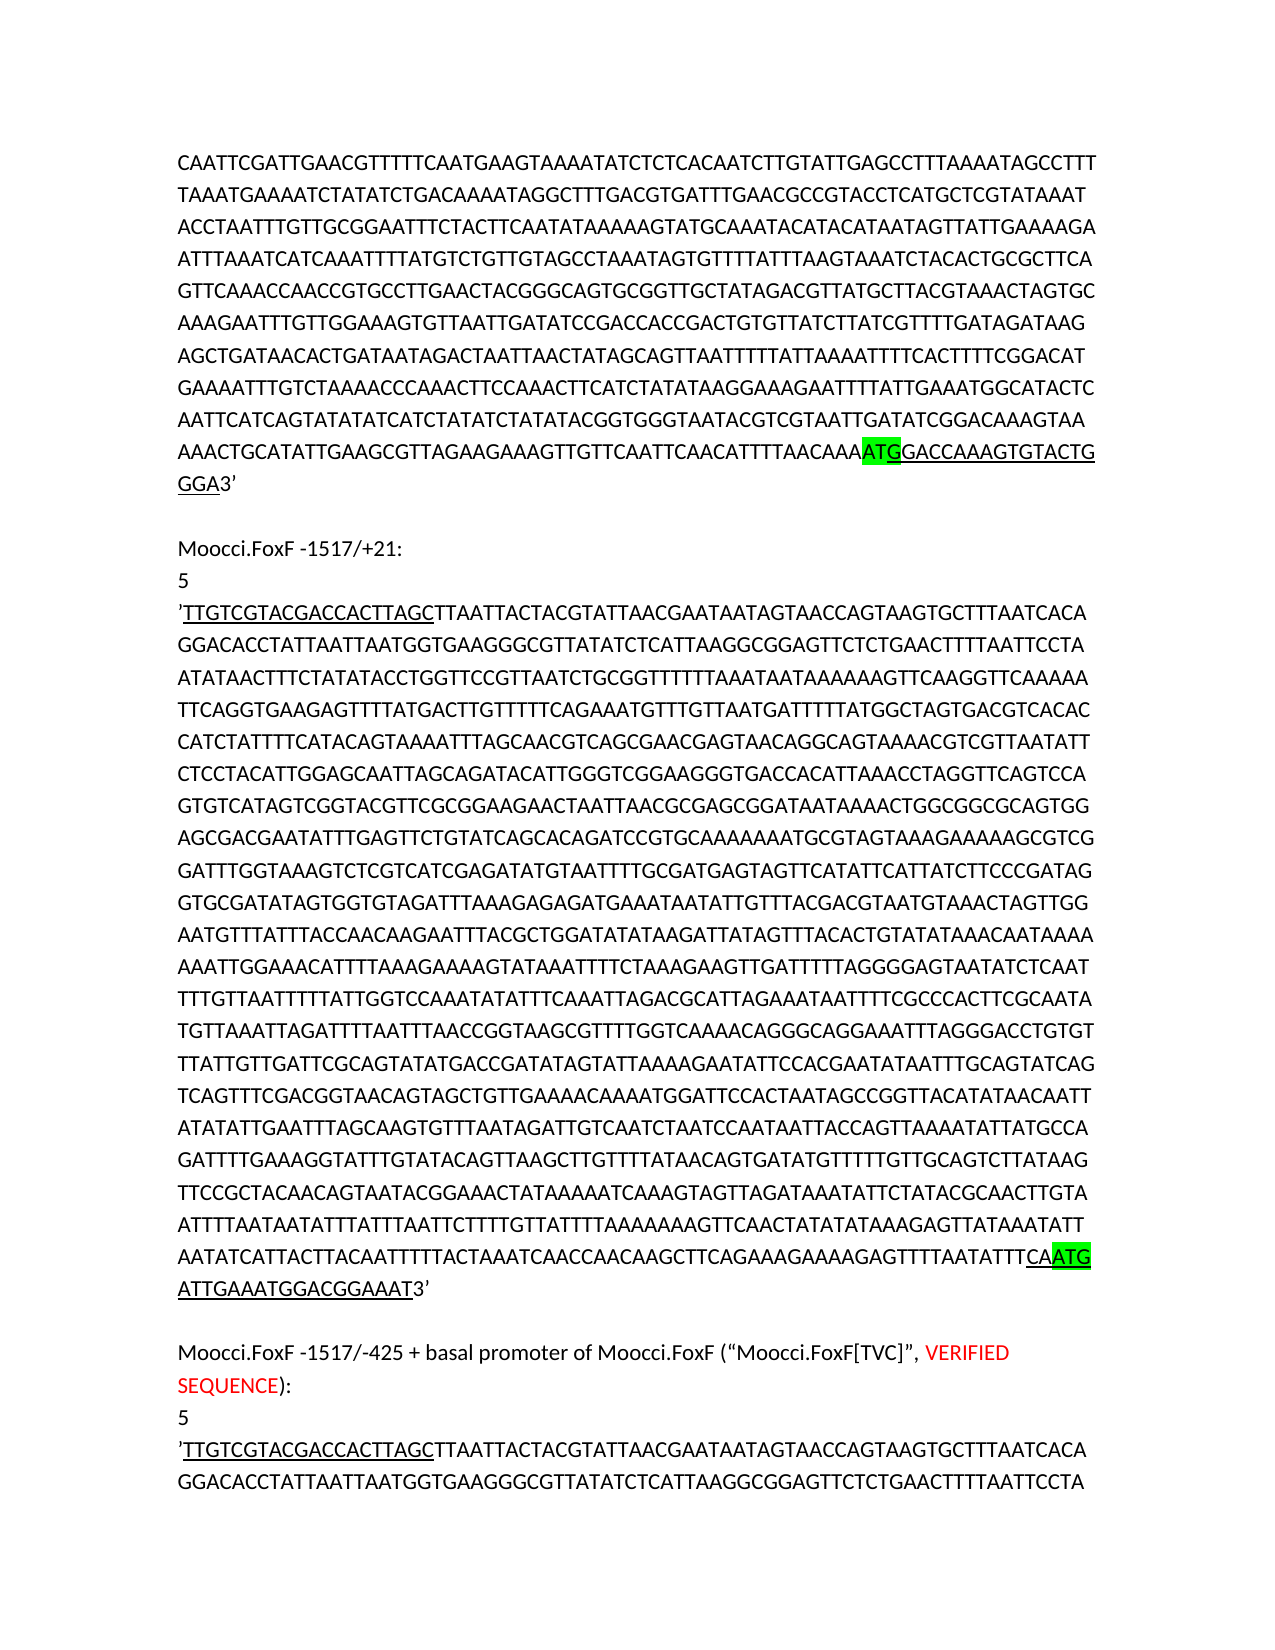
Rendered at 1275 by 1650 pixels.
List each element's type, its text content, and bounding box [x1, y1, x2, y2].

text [177, 1403, 1098, 1495]
text 5’TTGTCGTACGACCACTTAGCTTAATTACTACGTATTAACGAATAATAGTAACCAGTAAGTGCTTTAATCACAGGACACCTATTAATTAATGGTGAAGGGCGTTATATCTCATTAAGGCGGAGTTCTCTGAACTTTTAATTCCTAATATAACTTTCTATATACCTGGTTCCGTTAATCTGCGGTTTTTTAAATAATAAAAAAGTTCAAGGTTCAAAAATTCAGGTGAAGAGTTTTATGACTTGTTTTTCAGAAATGTTTGTTAATGATTTTTATGGCTAGTGACGTCACACCATCTATTTTCATACAGTAAAATTTAGCAACGTCAGCGAACGAGTAACAGGCAGTAAAACGTCGTTAATATTCTCCTACATTGGAGCAATTAGCAGATACATTGGGTCGGAAGGGTGACCACATTAAACCTAGGTTCAGTCCAGTGTCATAGTCGGTACGTTCGCGGAAGAACTAATTAACGCGAGCGGATAATAAAACTGGCGGCGCAGTGGAGCGACGAATATTTGAGTTCTGTATCAGCACAGATCCGTGCAAAAAAATGCGTAGTAAAGAAAAAGCGTCGGATTTGGTAAAGTCTCGTCATCGAGATATGTAATTTTGCGATGAGTAGTTCATATTCATTATCTTCCCGATAGGTGCGATATAGTGGTGTAGATTTAAAGAGAGATGAAATAATATTGTTTACGACGTAATGTAAACTAGTTGGAATGTTTATTTACCAACAAGAATTTACGCTGGATATATAAGATTATAGTTTACACTGTATATAAACAATAAAAAAATTGGAAACATTTTAAAGAAAAGTATAAATTTTCTAAAGAAGTTGATTTTTAGGGGAGTAATATCTCAATTTTGTTAATTTTTATTGGTCCAAATATATTTCAAATTAGACGCATTAGAAATAATTTTCGCCCACTTCGCAATATGTTAAATTAGATTTTAATTTAACCGGTAAGCGTTTTGGTCAAAACAGGGCAGGAAATTTAGGGACCTGTGTTTATTGTTGATTCGCAGTATATGACCGATATAGTATTAAAAGAATATTCCACGAATATAATTTGCAGTATCAGTCAGTTTCGACGGTAACAGTAGCTGTTGAAAACAAAATGGATTCCACTAATAGCCGGTTACATATAACAATTATATATTGAATTTAGCAAGTGTTTAATAGATTGTCAATCTAATCCAATAATTACCAGTTAAAATATTATGCCAGATTTTGAAAGGTATTTGTATACAGTTAAGCTTGTTTTATAACAGTGATATGTTTTTGTTGCAGTCTTATAAGTTCCGCTACAACAGTAATACGGAAACTATAAAAATCAAAGTAGTTAGATAAATATTCTATACGCAACTTGTAATTTTAATAATATTTATTTAATTCTTTTGTTATTTTAAAAAAAGTTCAACTATATATAAAGAGTTATAAATATTAATATCATTACTTACAATTTTTACTAAATCAACCAACAAGCTTCAGAAAGAAAAGAGTTTTAATATTTCAATGATTGAAATGGACGGAAAT3’ [177, 566, 1098, 1302]
text Moocci.FoxF -1517/+21: [177, 534, 1098, 562]
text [177, 148, 1098, 497]
text Moocci.FoxF -1517/-425 + basal promoter of Moocci.FoxF (“Moocci.FoxF[TVC]”, VERIFIED SEQUENCE): [177, 1338, 1098, 1399]
